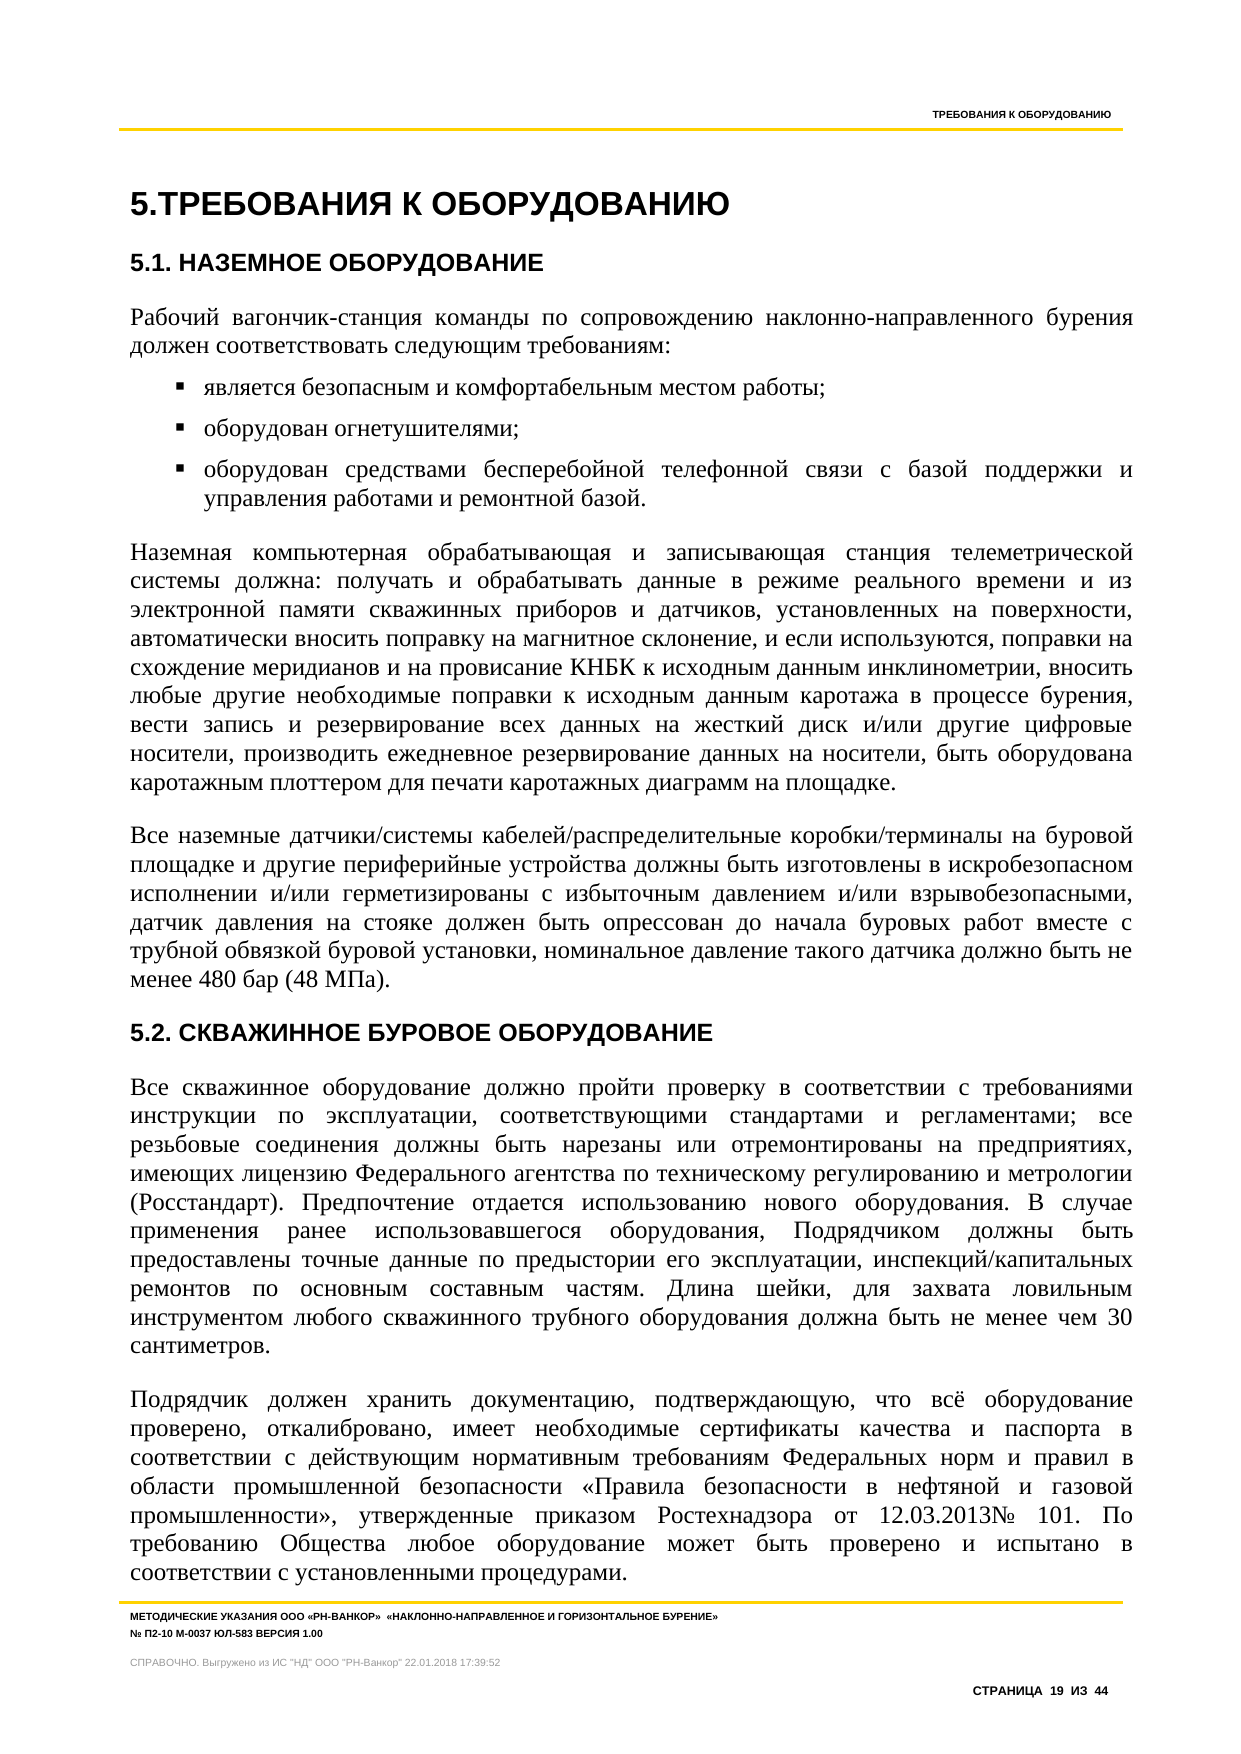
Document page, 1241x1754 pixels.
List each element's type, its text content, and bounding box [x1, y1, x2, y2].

text 5.ТРЕБОВАНИЯ К ОБОРУДОВАНИЮ [130, 184, 1134, 223]
list является безопасным и комфортабельным местом работы; [174, 372, 1134, 400]
list оборудован огнетушителями; [174, 413, 1134, 442]
subtitle 5.2. СКВАЖИННОЕ БУРОВОЕ ОБОРУДОВАНИЕ [130, 1018, 1134, 1047]
subtitle 5.1. НАЗЕМНОЕ ОБОРУДОВАНИЕ [130, 248, 1134, 277]
text Все наземные датчики/системы кабелей/распределительные коробки/терминалы на буровой площадке и другие периферийные устройства должны быть изготовлены в искробезопасном исполнении и/или герметизированы с избыточным давлением и/или взрывобезопасными, датчик давления на стояке должен быть опрессован до начала буровых работ вместе с трубной обвязкой буровой установки, номинальное давление такого датчика должно быть не менее 480 бар (48 МПа). [130, 820, 1134, 993]
text Подрядчик должен хранить документацию, подтверждающую, что всё оборудование проверено, откалибровано, имеет необходимые сертификаты качества и паспорта в соответствии с действующим нормативным требованиям Федеральных норм и правил в области промышленной безопасности «Правила безопасности в нефтяной и газовой промышленности», утвержденные приказом Ростехнадзора от 12.03.2013№ 101. По требованию Общества любое оборудование может быть проверено и испытано в соответствии с установленными процедурами. [130, 1384, 1134, 1586]
text Наземная компьютерная обрабатывающая и записывающая станция телеметрической системы должна: получать и обрабатывать данные в режиме реального времени и из электронной памяти скважинных приборов и датчиков, установленных на поверхности, автоматически вносить поправку на магнитное склонение, и если используются, поправки на схождение меридианов и на провисание КНБК к исходным данным инклинометрии, вносить любые другие необходимые поправки к исходным данным каротажа в процессе бурения, вести запись и резервирование всех данных на жесткий диск и/или другие цифровые носители, производить ежедневное резервирование данных на носители, быть оборудована каротажным плоттером для печати каротажных диаграмм на площадке. [130, 537, 1134, 795]
list оборудован средствами бесперебойной телефонной связи с базой поддержки и управления работами и ремонтной базой. [174, 454, 1134, 512]
text Все скважинное оборудование должно пройти проверку в соответствии с требованиями инструкции по эксплуатации, соответствующими стандартами и регламентами; все резьбовые соединения должны быть нарезаны или отремонтированы на предприятиях, имеющих лицензию Федерального агентства по техническому регулированию и метрологии (Росстандарт). Предпочтение отдается использованию нового оборудования. В случае применения ранее использовавшегося оборудования, Подрядчиком должны быть предоставлены точные данные по предыстории его эксплуатации, инспекций/капитальных ремонтов по основным составным частям. Длина шейки, для захвата ловильным инструментом любого скважинного трубного оборудования должна быть не менее чем 30 сантиметров. [130, 1072, 1134, 1359]
text Рабочий вагончик-станция команды по сопровождению наклонно-направленного бурения должен соответствовать следующим требованиям: [130, 302, 1134, 359]
